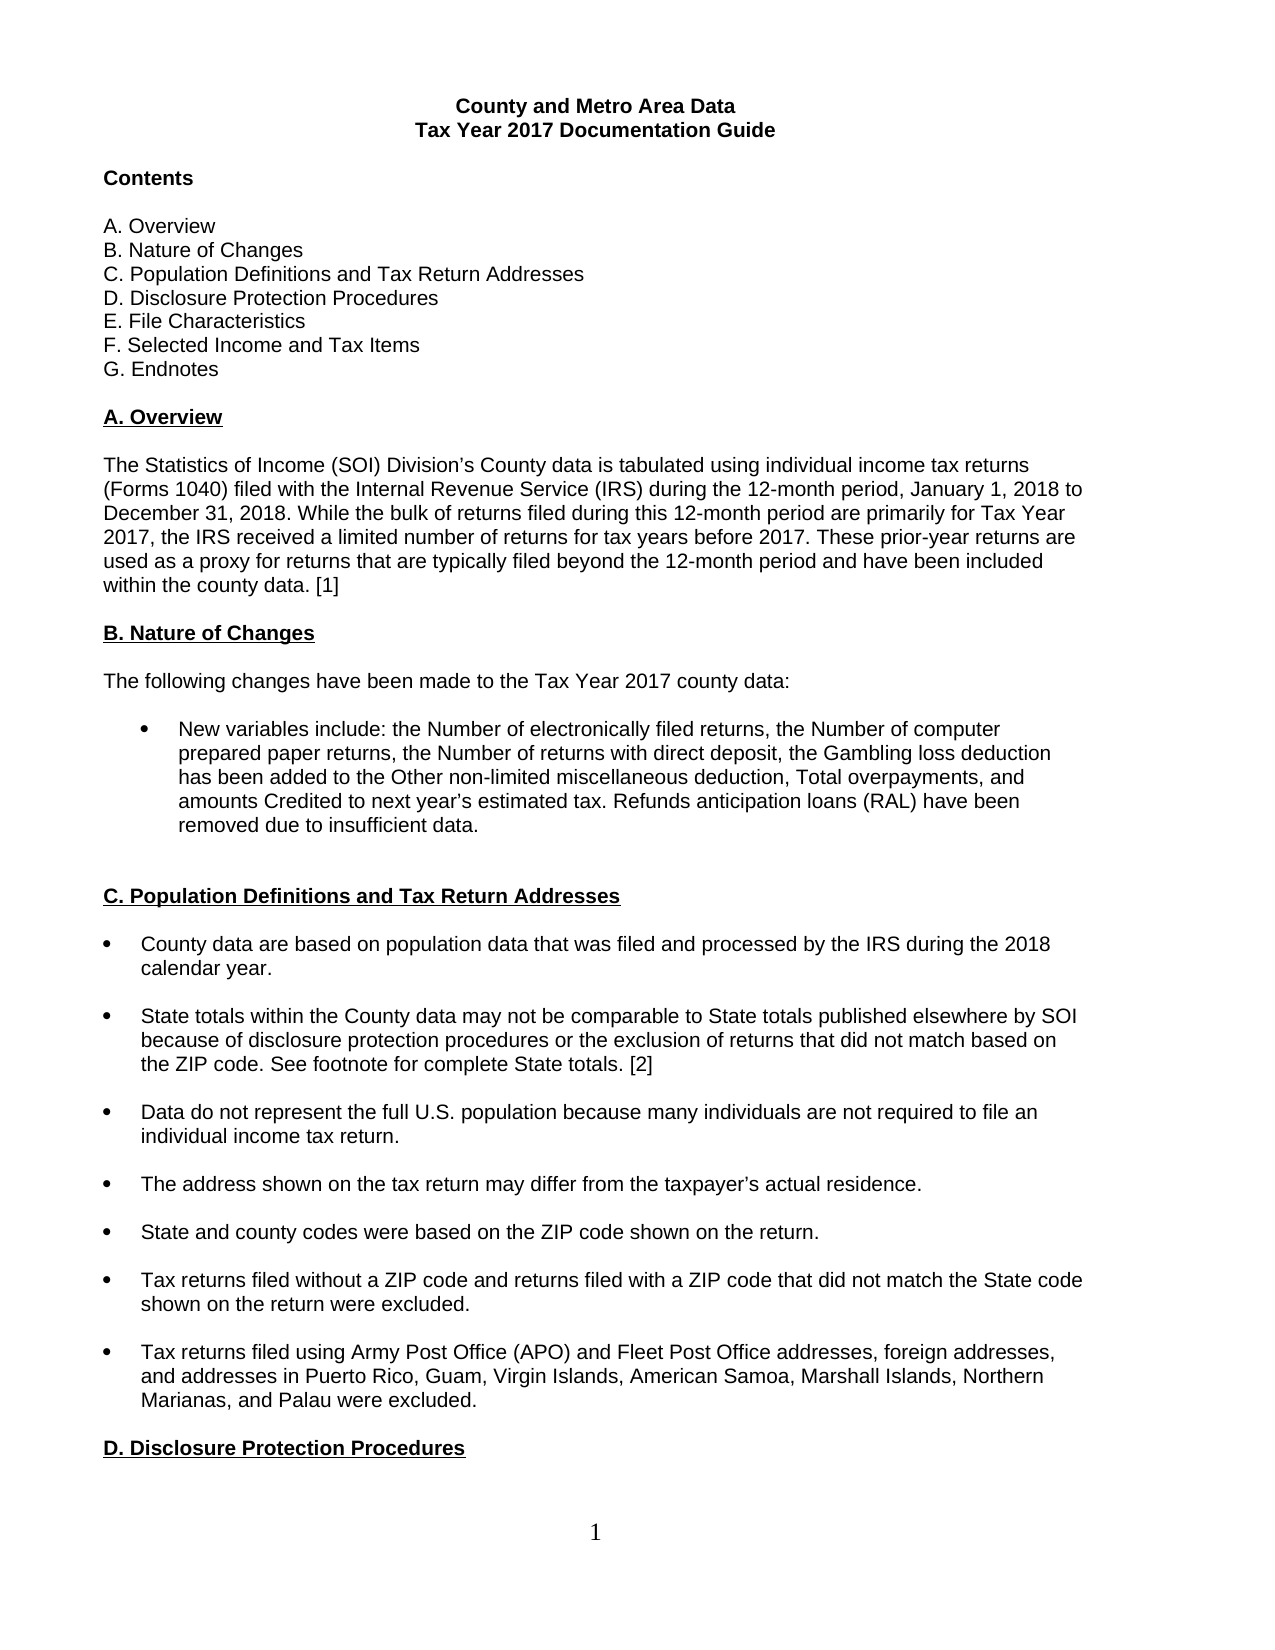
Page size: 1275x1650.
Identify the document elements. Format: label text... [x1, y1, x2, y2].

text Contents [103, 166, 1087, 189]
text F. Selected Income and Tax Items [103, 333, 1087, 357]
list Tax returns filed without a ZIP code and returns filed with a ZIP code that did not match the State code shown on the return were excluded. [103, 1268, 1087, 1316]
list Data do not represent the full U.S. population because many individuals are not required to file an individual income tax return. [103, 1100, 1087, 1148]
text E. File Characteristics [103, 309, 1087, 333]
text B. Nature of Changes [103, 621, 1087, 645]
text D. Disclosure Protection Procedures [103, 285, 1087, 309]
text The following changes have been made to the Tax Year 2017 county data: [103, 669, 1087, 693]
text D. Disclosure Protection Procedures [103, 1436, 1087, 1460]
text G. Endnotes [103, 357, 1087, 381]
text C. Population Definitions and Tax Return Addresses [103, 884, 1087, 908]
text B. Nature of Changes [103, 237, 1087, 261]
list State and county codes were based on the ZIP code shown on the return. [103, 1220, 1087, 1244]
text C. Population Definitions and Tax Return Addresses [103, 261, 1087, 285]
text Tax Year 2017 Documentation Guide [103, 118, 1087, 142]
text County and Metro Area Data [103, 94, 1087, 118]
text A. Overview [103, 405, 1087, 429]
list State totals within the County data may not be comparable to State totals published elsewhere by SOI because of disclosure protection procedures or the exclusion of returns that did not match based on the ZIP code. See footnote for complete State totals. [2] [103, 1004, 1087, 1076]
text A. Overview [103, 213, 1087, 237]
list County data are based on population data that was filed and processed by the IRS during the 2018 calendar year. [103, 932, 1087, 980]
text The Statistics of Income (SOI) Division’s County data is tabulated using individual income tax returns (Forms 1040) filed with the Internal Revenue Service (IRS) during the 12-month period, January 1, 2018 to December 31, 2018. While the bulk of returns filed during this 12-month period are primarily for Tax Year 2017, the IRS received a limited number of returns for tax years before 2017. These prior-year returns are used as a proxy for returns that are typically filed beyond the 12-month period and have been included within the county data. [1] [103, 453, 1087, 597]
list New variables include: the Number of electronically filed returns, the Number of computer prepared paper returns, the Number of returns with direct deposit, the Gambling loss deduction has been added to the Other non-limited miscellaneous deduction, Total overpayments, and amounts Credited to next year’s estimated tax. Refunds anticipation loans (RAL) have been removed due to insufficient data. [141, 717, 1087, 837]
list The address shown on the tax return may differ from the taxpayer’s actual residence. [103, 1172, 1087, 1196]
list Tax returns filed using Army Post Office (APO) and Fleet Post Office addresses, foreign addresses, and addresses in Puerto Rico, Guam, Virgin Islands, American Samoa, Marshall Islands, Northern Marianas, and Palau were excluded. [103, 1340, 1087, 1412]
